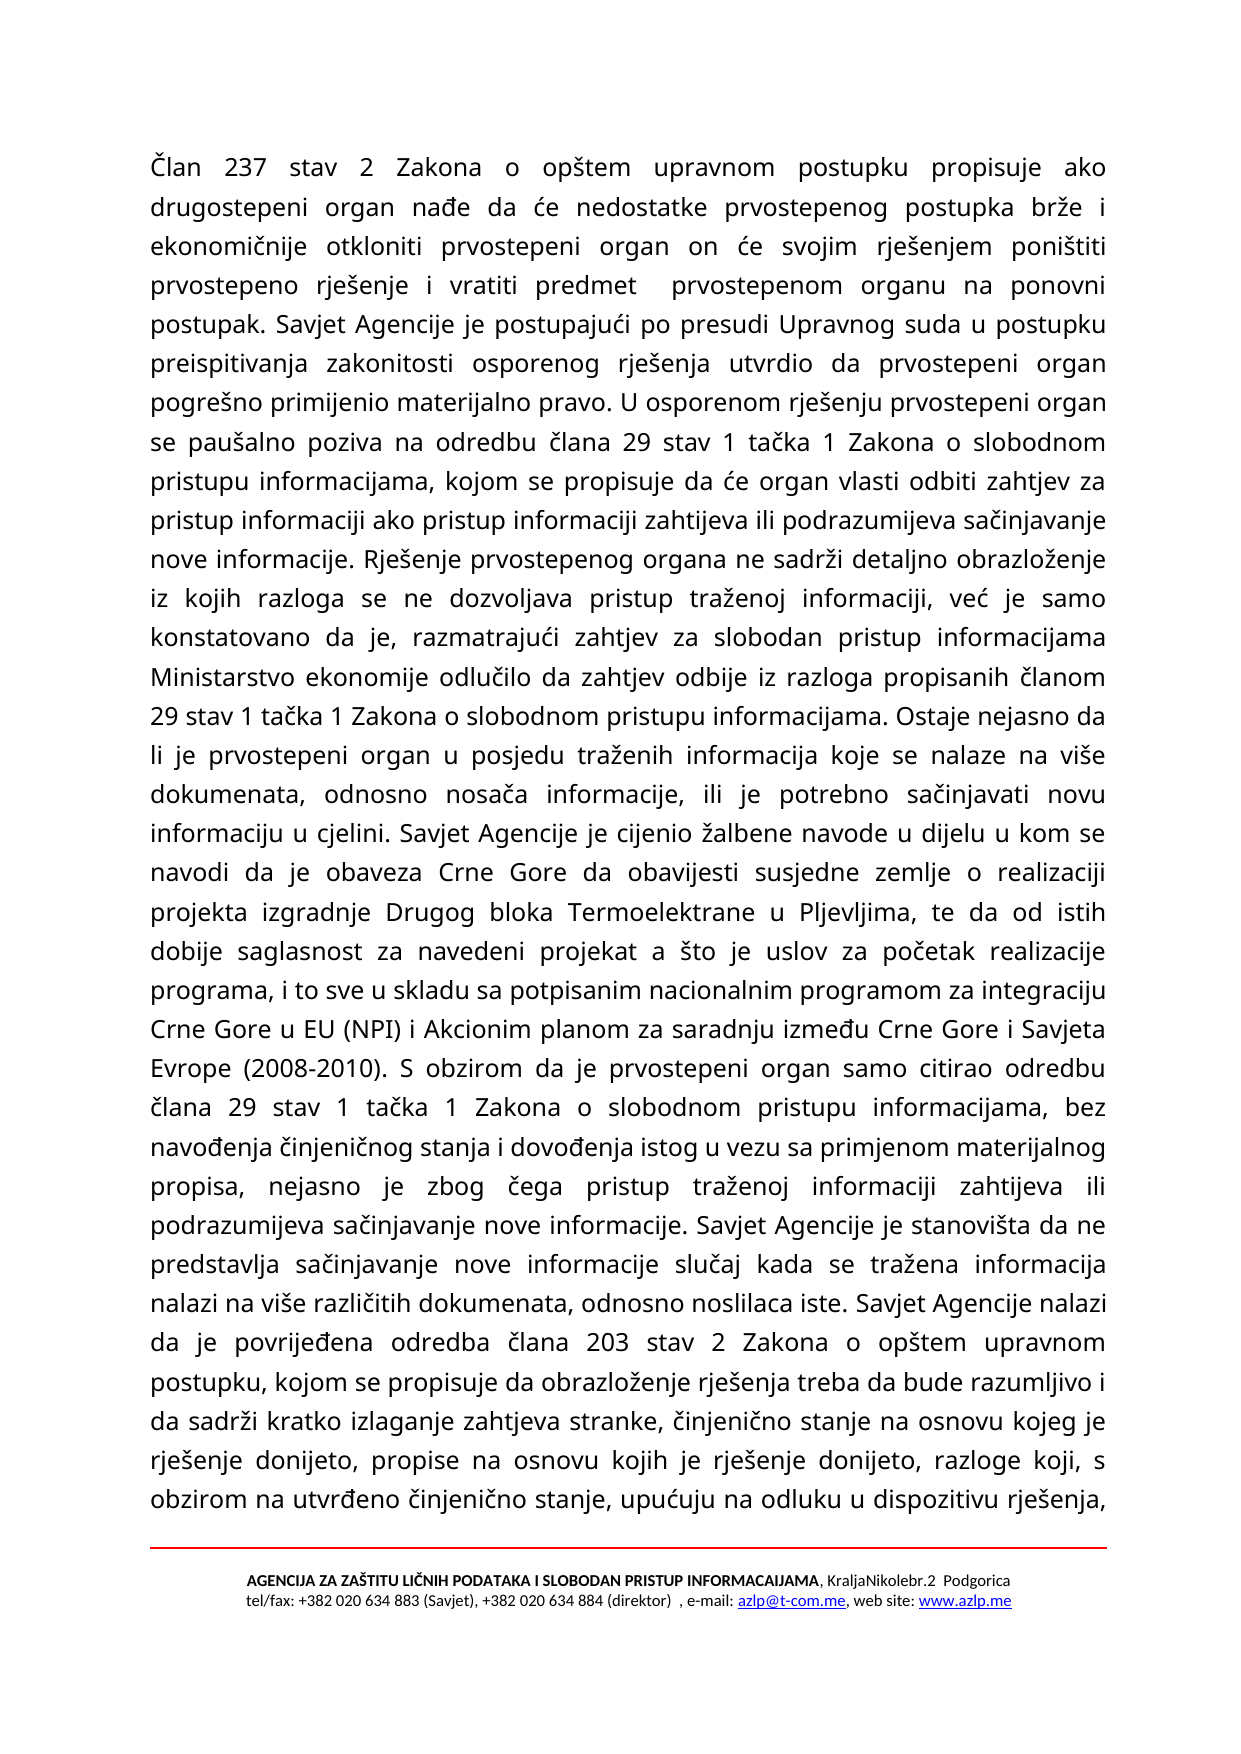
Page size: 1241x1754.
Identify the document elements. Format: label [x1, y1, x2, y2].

text [150, 150, 1107, 1516]
